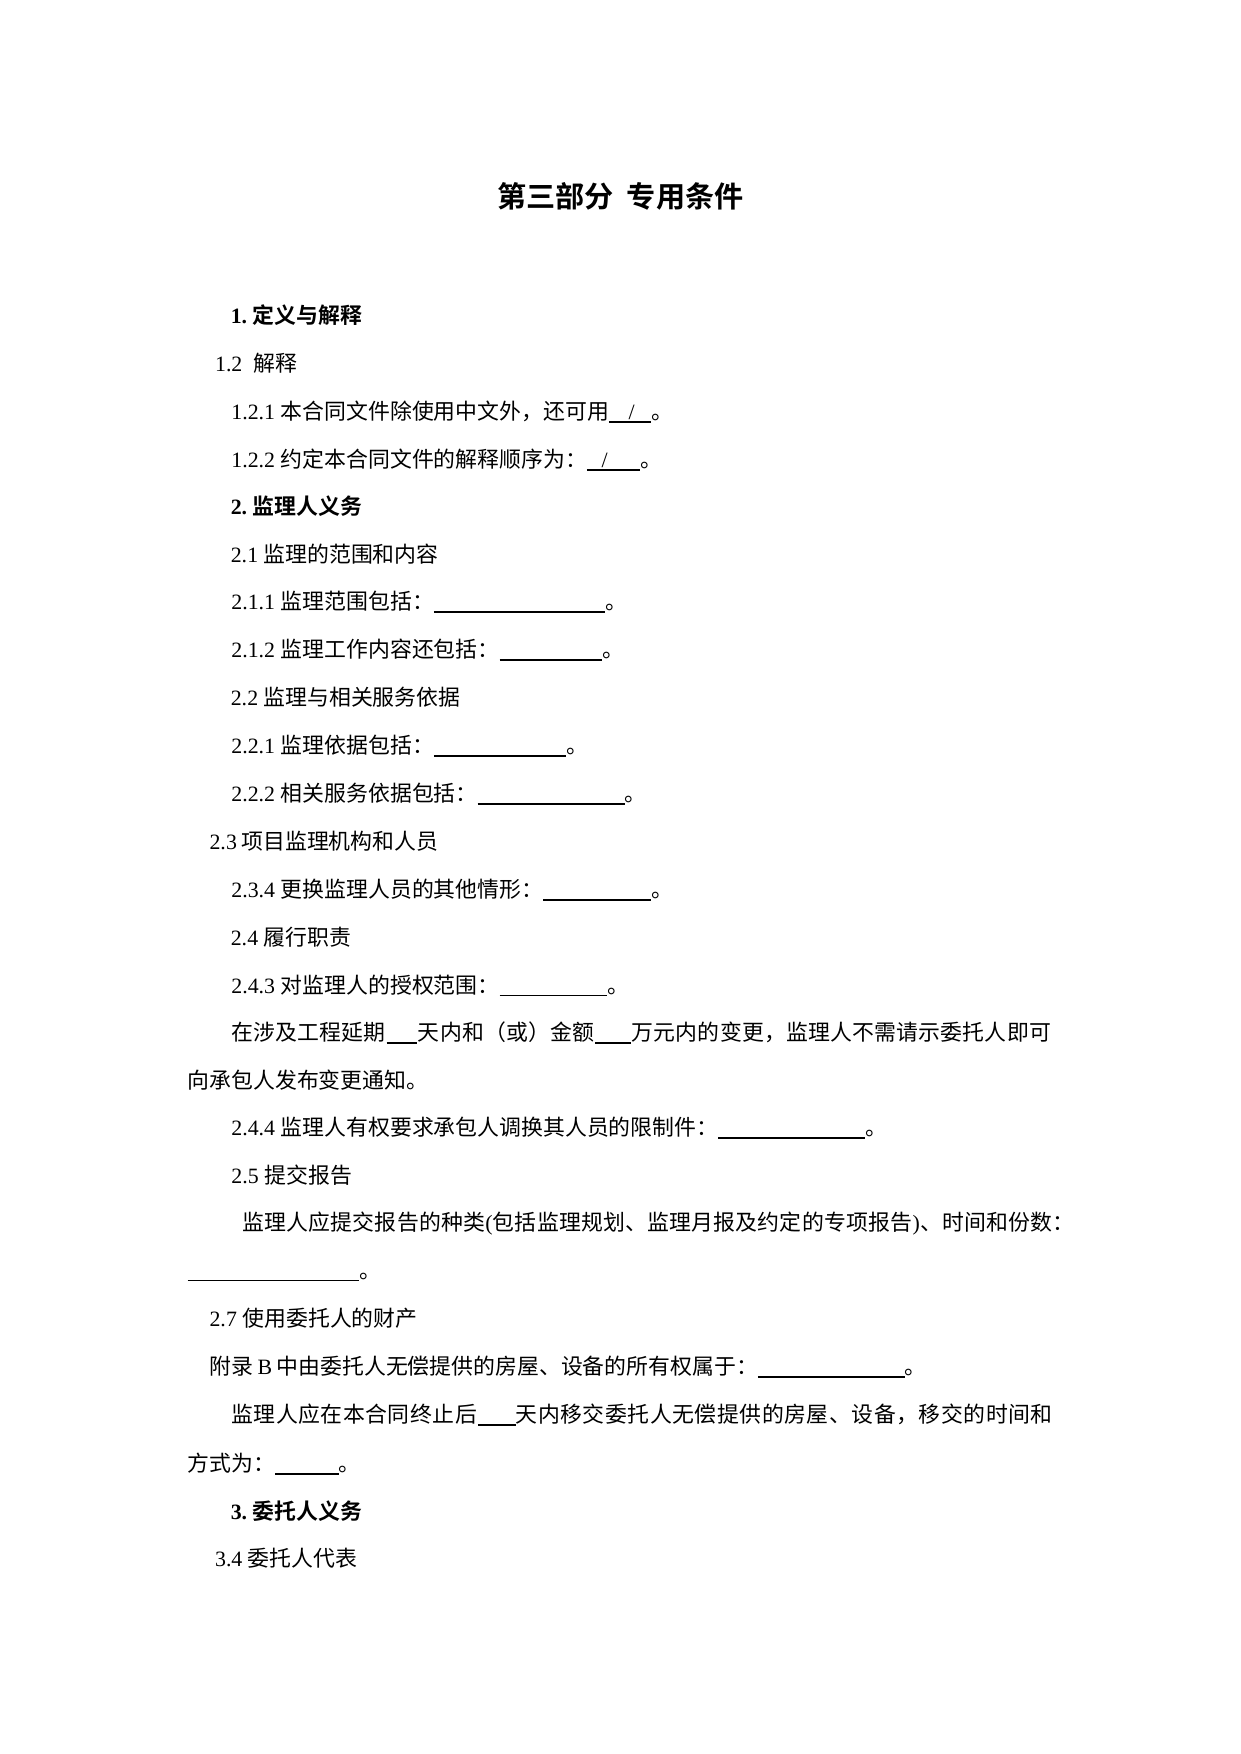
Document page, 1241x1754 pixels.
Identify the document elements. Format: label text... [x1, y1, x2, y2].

text 2.5 提交报告 [187, 1158, 1053, 1189]
text 2.2.1 监理依据包括： 。 [187, 728, 1053, 760]
text 2.4.3 对监理人的授权范围： 。 [187, 968, 1053, 999]
text 监理人应提交报告的种类(包括监理规划、监理月报及约定的专项报告)、时间和份数： 。 [187, 1205, 1053, 1284]
text 在涉及工程延期 天内和（或）金额 万元内的变更，监理人不需请示委托人即可向承包人发布变更通知。 [187, 1015, 1053, 1094]
text 2.3项目监理机构和人员 [187, 823, 1053, 856]
text 2.4 履行职责 [187, 919, 1053, 952]
text 2. 监理人义务 [187, 489, 1053, 521]
text 2.1.1 监理范围包括： 。 [187, 584, 1053, 616]
text 2.2 监理与相关服务依据 [187, 679, 1053, 712]
text 2.7 使用委托人的财产 [187, 1300, 1053, 1333]
text 1.2.1 本合同文件除使用中文外，还可用 / 。 [187, 394, 1053, 426]
text 附录B中由委托人无偿提供的房屋、设备的所有权属于： 。 [187, 1348, 1053, 1381]
text 3.4 委托人代表 [187, 1541, 1053, 1573]
text 1.2 解释 [187, 346, 1053, 378]
text 1.2.2 约定本合同文件的解释顺序为： / 。 [187, 442, 1053, 473]
text 监理人应在本合同终止后 天内移交委托人无偿提供的房屋、设备，移交的时间和方式为： 。 [187, 1397, 1053, 1478]
text 第三部分 专用条件 [187, 162, 1053, 227]
text 2.1 监理的范围和内容 [187, 537, 1053, 568]
text 2.2.2 相关服务依据包括： 。 [187, 776, 1053, 808]
text 2.1.2 监理工作内容还包括： 。 [187, 632, 1053, 663]
text 1. 定义与解释 [187, 298, 1053, 330]
text 2.3.4 更换监理人员的其他情形： 。 [187, 872, 1053, 903]
text 2.4.4 监理人有权要求承包人调换其人员的限制件： 。 [187, 1110, 1053, 1142]
text 3. 委托人义务 [187, 1494, 1053, 1526]
